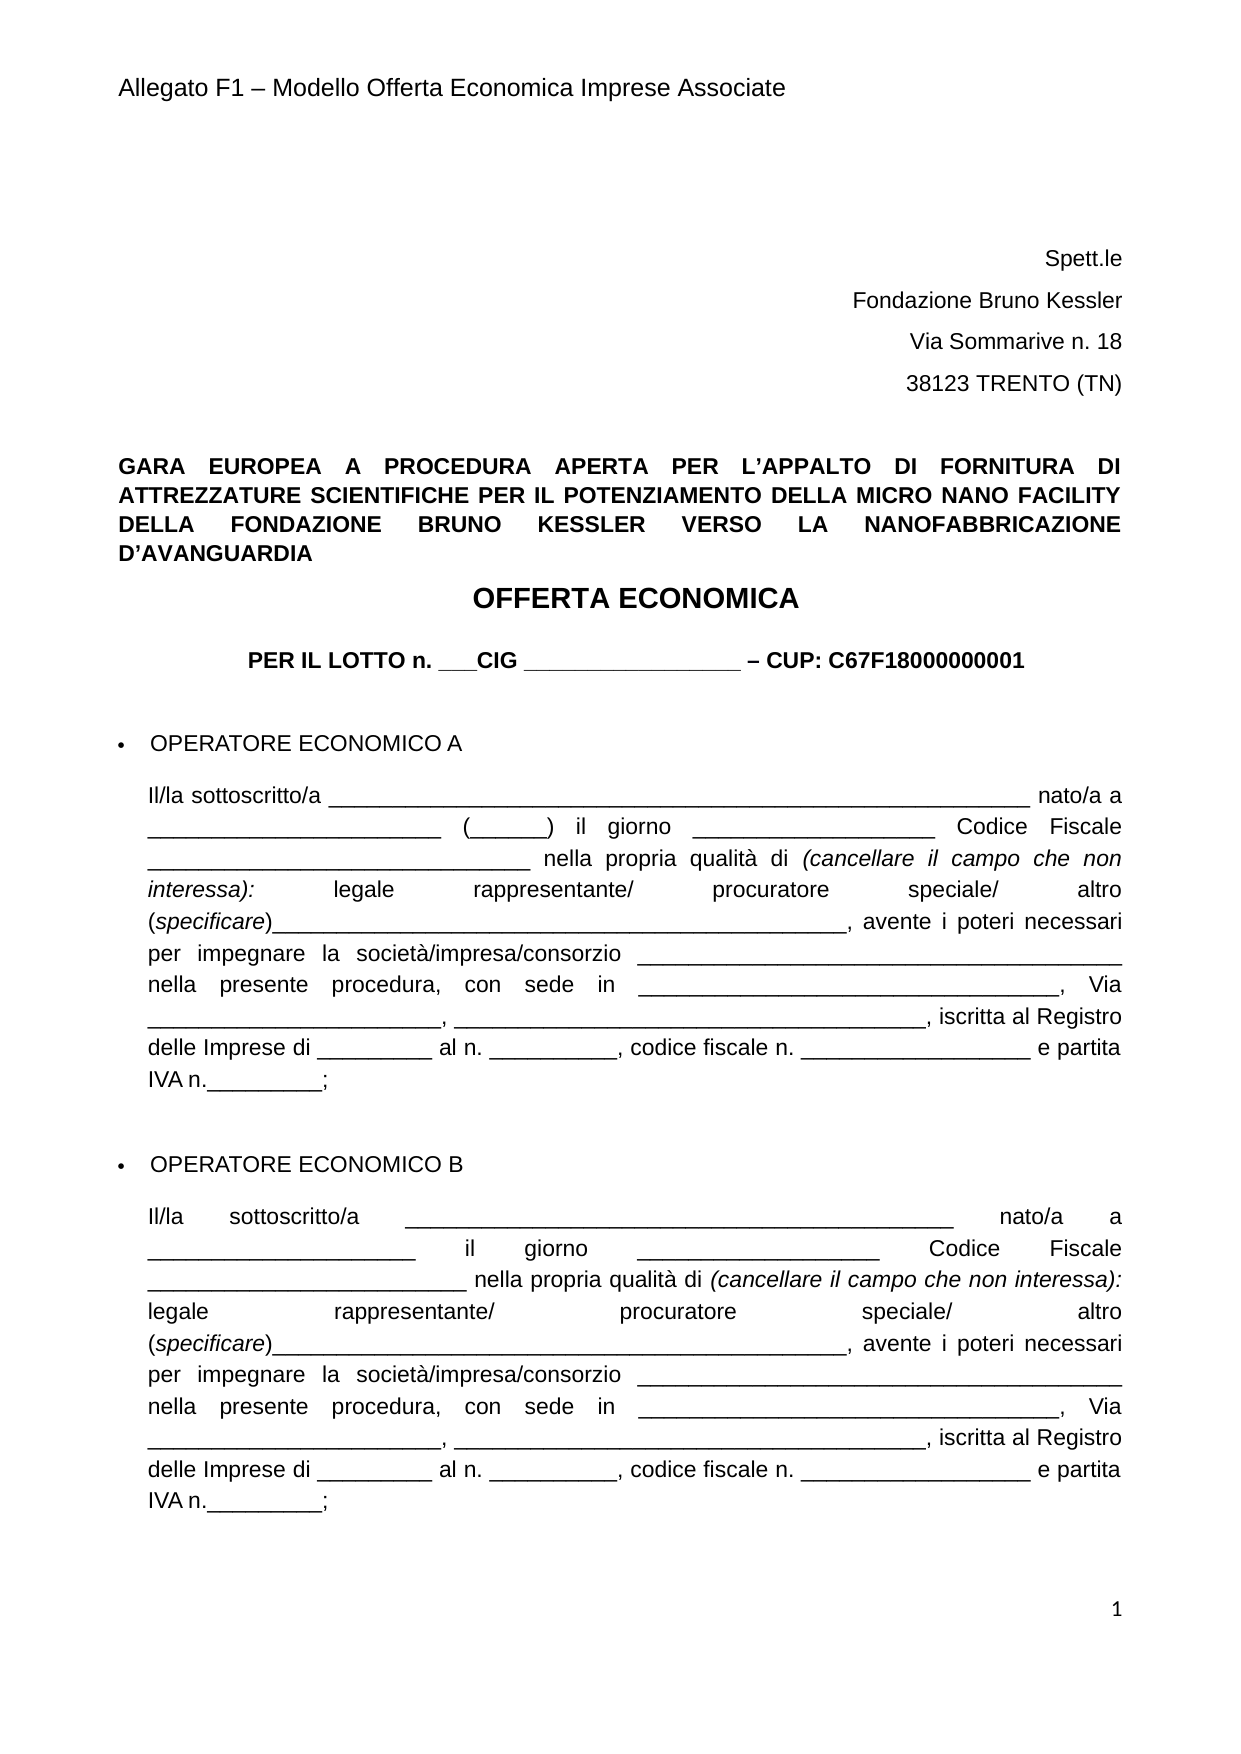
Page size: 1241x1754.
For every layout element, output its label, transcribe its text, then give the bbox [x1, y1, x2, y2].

list OFFERTA ECONOMICA [150, 581, 1122, 614]
text Spett.le [118, 245, 1122, 272]
text Il/la sottoscritto/a _______________________________________________________ nato/a a _______________________ (______) il giorno ___________________ Codice Fiscale ______________________________ nella propria qualità di (cancellare il campo che non interessa): legale rappresentante/ procuratore speciale/ altro (specificare)_____________________________________________, avente i poteri necessari per impegnare la società/impresa/consorzio ______________________________________ nella presente procedura, con sede in _________________________________, Via _______________________, _____________________________________, iscritta al Registro delle Imprese di _________ al n. __________, codice fiscale n. __________________ e partita IVA n._________; [148, 782, 1122, 1092]
list PER IL LOTTO n. ___CIG _________________ – CUP: C67F18000000001 [150, 647, 1122, 673]
text 38123 TRENTO (TN) [118, 370, 1122, 396]
list OPERATORE ECONOMICO B [118, 1151, 1122, 1178]
text Fondazione Bruno Kessler [118, 287, 1122, 313]
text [148, 1203, 1122, 1514]
list OPERATORE ECONOMICO A [118, 730, 1122, 756]
text Via Sommarive n. 18 [118, 328, 1122, 355]
text GARA EUROPEA A PROCEDURA APERTA PER L’APPALTO DI FORNITURA DI ATTREZZATURE SCIENTIFICHE PER IL POTENZIAMENTO DELLA MICRO NANO FACILITY DELLA FONDAZIONE BRUNO KESSLER VERSO LA NANOFABBRICAZIONE D’AVANGUARDIA [118, 453, 1122, 566]
